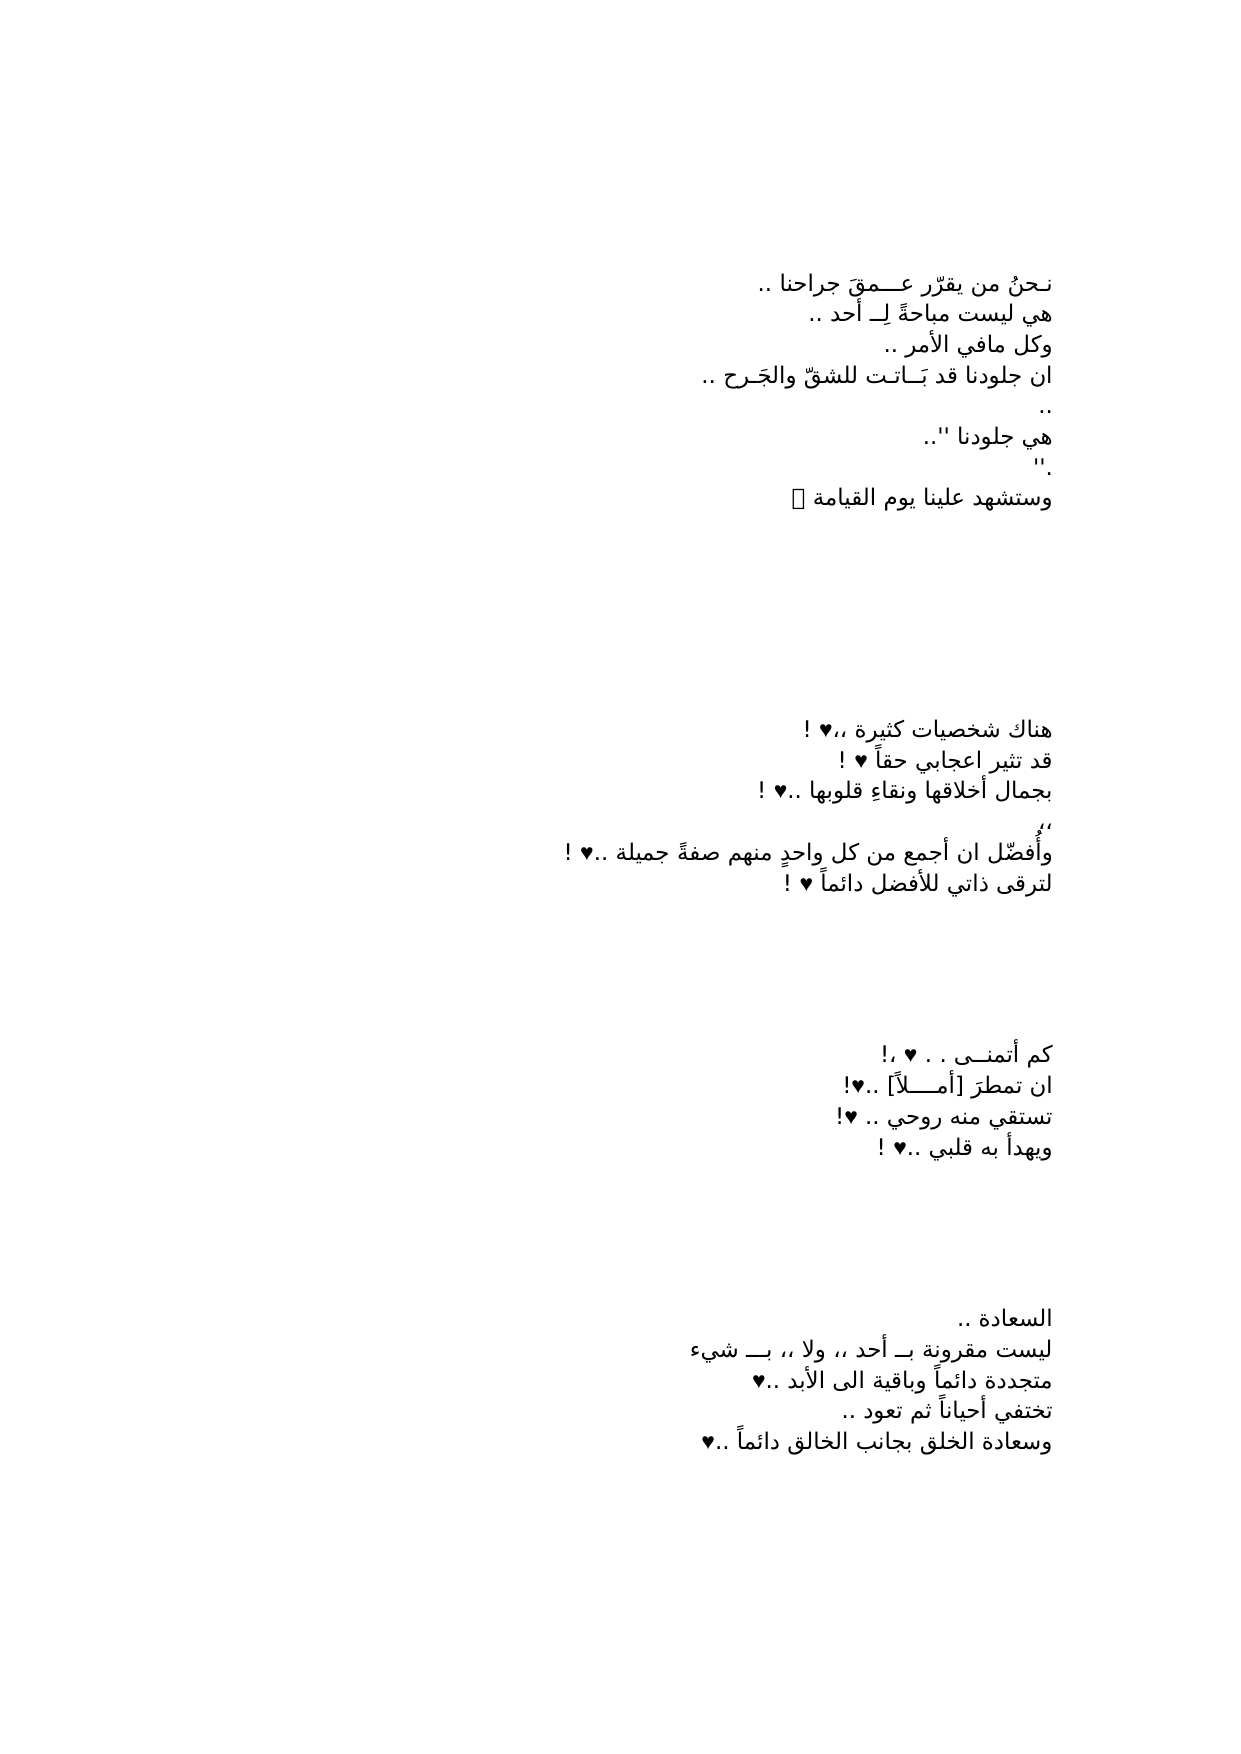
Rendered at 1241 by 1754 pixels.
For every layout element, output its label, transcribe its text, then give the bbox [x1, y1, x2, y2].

text هناك شخصيات كثيرة ،،♥ ! قد تثير اعجابي حقاً ♥ ! بجمال أخلاقها ونقاءِ قلوبها ..♥ ! ،، وأُفضّل ان أجمع من كل واحدٍ منهم صفةً جميلة ..♥ ! لترقى ذاتي للأفضل دائماً ♥ ! [187, 716, 1053, 897]
text نـحنُ من يقرّر عـــمقَ جراحنا .. هي ليست مباحةً لِــ أحد .. وكل مافي الأمر .. ان جلودنا قد بَــاتـت للشقّ والجَـرح .. .. هي جلودنا ''.. .'' وستشهد علينا يوم القيامة [187, 270, 1053, 511]
text السعادة .. ليست مقرونة بــ أحد ،، ولا ،، بـــ شيء متجددة دائماً وباقية الى الأبد ..♥ تختفي أحياناً ثم تعود .. وسعادة الخلق بجانب الخالق دائماً ..♥ [187, 1306, 1053, 1455]
text كم أتمنــى . . ♥ ،! ان تمطرَ [أمــــلاً] ..♥! تستقي منه روحي .. ♥! ويهدأ به قلبي ..♥ ! [187, 1041, 1053, 1161]
